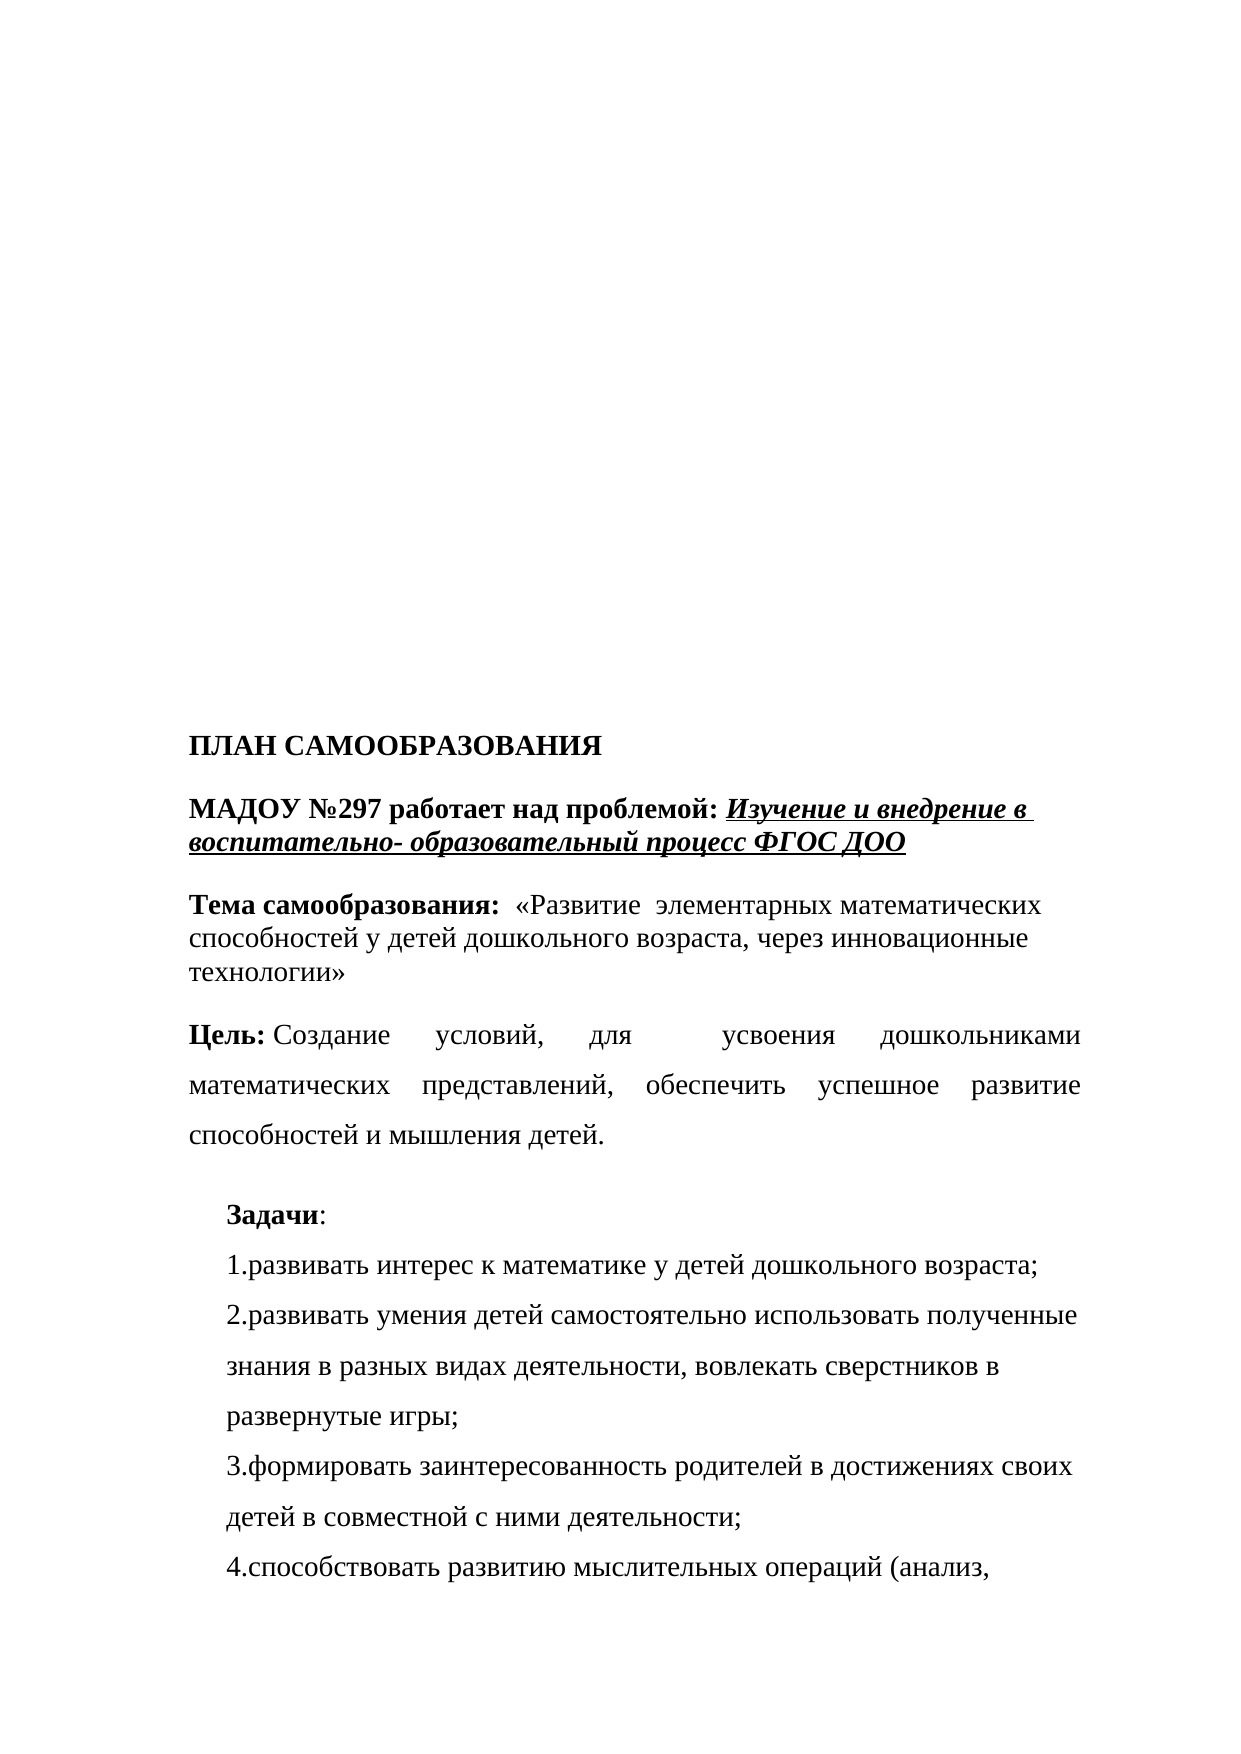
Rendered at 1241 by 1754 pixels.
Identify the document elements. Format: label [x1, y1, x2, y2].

table_header [176, 118, 1240, 1584]
